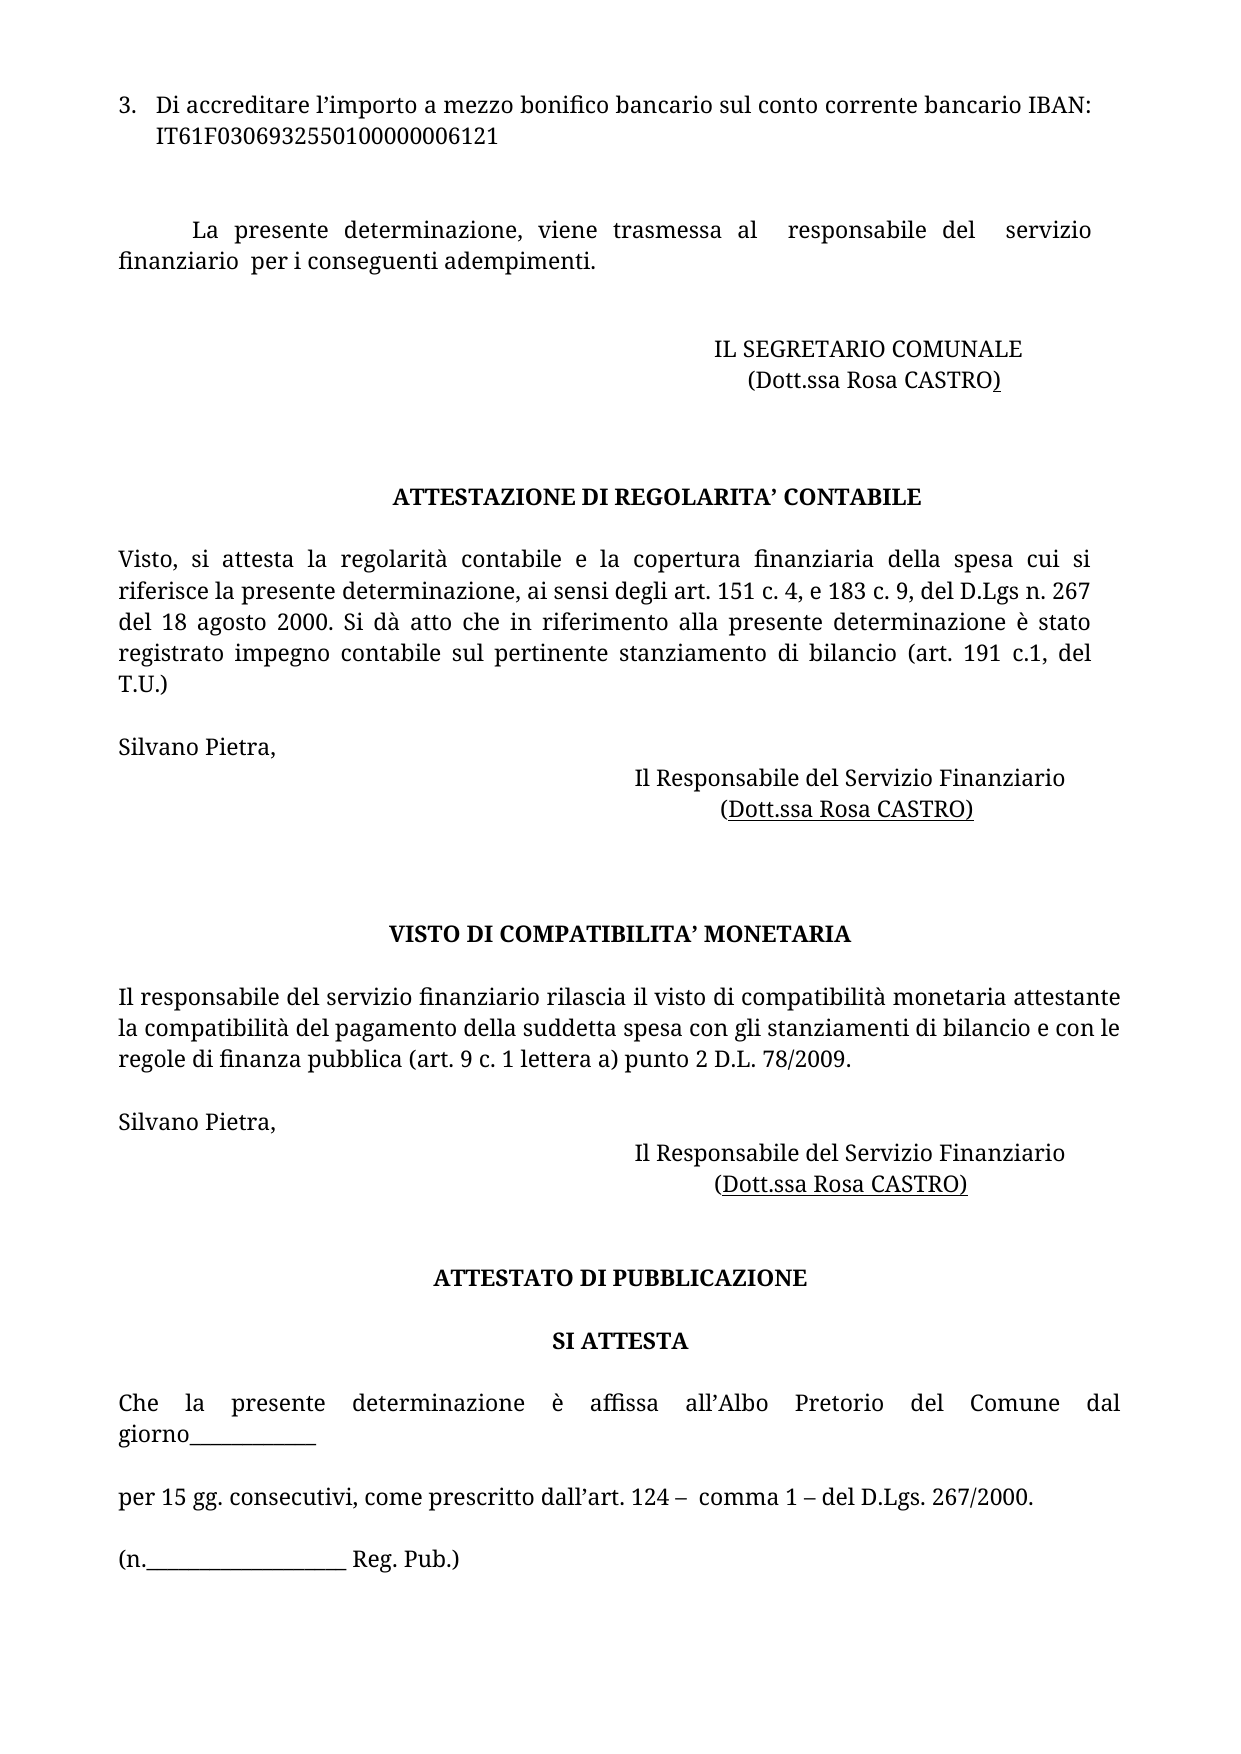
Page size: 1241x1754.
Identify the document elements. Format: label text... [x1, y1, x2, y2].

text (n.___________________ Reg. Pub.) [118, 1543, 1122, 1574]
text (Dott.ssa Rosa CASTRO) [118, 1168, 1122, 1199]
text Il Responsabile del Servizio Finanziario [118, 762, 1122, 793]
text Il Responsabile del Servizio Finanziario [118, 1137, 1122, 1168]
text SI ATTESTA [118, 1324, 1122, 1356]
text Silvano Pietra, [118, 1106, 1122, 1137]
text IL SEGRETARIO COMUNALE [118, 333, 1122, 364]
list Di accreditare l’importo a mezzo bonifico bancario sul conto corrente bancario IBAN: IT61F0306932550100000006121 [118, 89, 1093, 151]
text per 15 gg. consecutivi, come prescritto dall’art. 124 – comma 1 – del D.Lgs. 267/2000. [118, 1481, 1122, 1512]
text Che la presente determinazione è affissa all’Albo Pretorio del Comune dal giorno____________ [118, 1387, 1122, 1449]
text (Dott.ssa Rosa CASTRO) [118, 364, 1122, 396]
text Visto, si attesta la regolarità contabile e la copertura finanziaria della spesa cui si riferisce la presente determinazione, ai sensi degli art. 151 c. 4, e 183 c. 9, del D.Lgs n. 267 del 18 agosto 2000. Si dà atto che in riferimento alla presente determinazione è stato registrato impegno contabile sul pertinente stanziamento di bilancio (art. 191 c.1, del T.U.) [118, 543, 1093, 699]
text ATTESTAZIONE DI REGOLARITA’ CONTABILE [118, 481, 1122, 512]
text Silvano Pietra, [118, 731, 1093, 762]
text (Dott.ssa Rosa CASTRO) [118, 793, 1122, 824]
text VISTO DI COMPATIBILITA’ MONETARIA [118, 918, 1122, 949]
text Il responsabile del servizio finanziario rilascia il visto di compatibilità monetaria attestante la compatibilità del pagamento della suddetta spesa con gli stanziamenti di bilancio e con le regole di finanza pubblica (art. 9 c. 1 lettera a) punto 2 D.L. 78/2009. [118, 981, 1122, 1074]
text ATTESTATO DI PUBBLICAZIONE [118, 1262, 1122, 1293]
text La presente determinazione, viene trasmessa al responsabile del servizio finanziario per i conseguenti adempimenti. [118, 214, 1093, 276]
